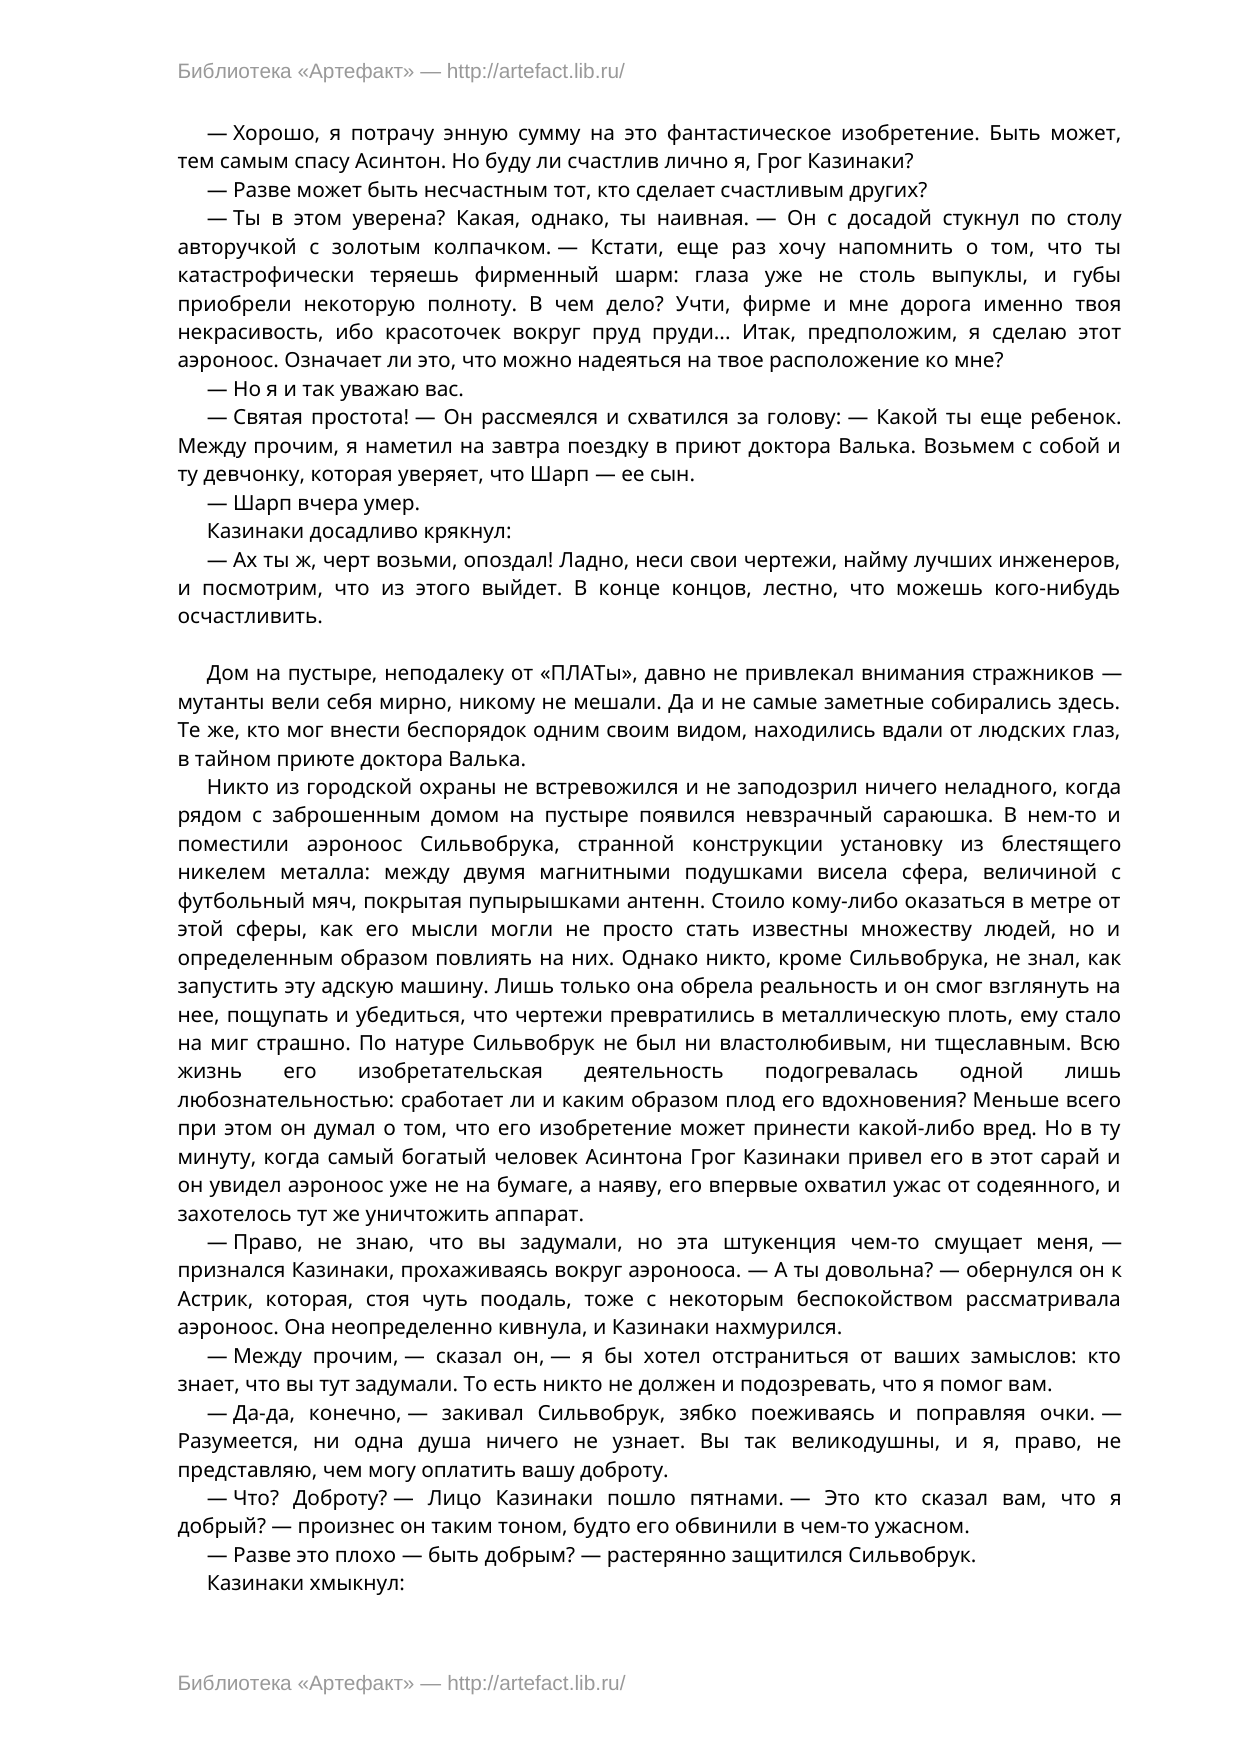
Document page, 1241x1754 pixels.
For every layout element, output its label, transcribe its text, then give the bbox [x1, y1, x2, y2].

text — Но я и так уважаю вас. [177, 374, 1122, 402]
text — Разве это плохо — быть добрым? — растерянно защитился Сильвобрук. [177, 1540, 1122, 1568]
text — Хорошо, я потрачу энную сумму на это фантастическое изобретение. Быть может, тем самым спасу Асинтон. Но буду ли счастлив лично я, Грог Казинаки? [177, 118, 1122, 175]
text — Да-да, конечно, — закивал Сильвобрук, зябко поеживаясь и поправляя очки. — Разумеется, ни одна душа ничего не узнает. Вы так великодушны, и я, право, не представляю, чем могу оплатить вашу доброту. [177, 1398, 1122, 1483]
text Казинаки досадливо крякнул: [177, 516, 1122, 545]
text Никто из городской охраны не встревожился и не заподозрил ничего неладного, когда рядом с заброшенным домом на пустыре появился невзрачный сараюшка. В нем-то и поместили аэроноос Сильвобрука, странной конструкции установку из блестящего никелем металла: между двумя магнитными подушками висела сфера, величиной с футбольный мяч, покрытая пупырышками антенн. Стоило кому-либо оказаться в метре от этой сферы, как его мысли могли не просто стать известны множеству людей, но и определенным образом повлиять на них. Однако никто, кроме Сильвобрука, не знал, как запустить эту адскую машину. Лишь только она обрела реальность и он смог взглянуть на нее, пощупать и убедиться, что чертежи превратились в металлическую плоть, ему стало на миг страшно. По натуре Сильвобрук не был ни властолюбивым, ни тщеславным. Всю жизнь его изобретательская деятельность подогревалась одной лишь любознательностью: сработает ли и каким образом плод его вдохновения? Меньше всего при этом он думал о том, что его изобретение может принести какой-либо вред. Но в ту минуту, когда самый богатый человек Асинтона Грог Казинаки привел его в этот сарай и он увидел аэроноос уже не на бумаге, а наяву, его впервые охватил ужас от содеянного, и захотелось тут же уничтожить аппарат. [177, 772, 1122, 1227]
text — Святая простота! — Он рассмеялся и схватился за голову: — Какой ты еще ребенок. Между прочим, я наметил на завтра поездку в приют доктора Валька. Возьмем с собой и ту девчонку, которая уверяет, что Шарп — ее сын. [177, 402, 1122, 488]
text Дом на пустыре, неподалеку от «ПЛАТы», давно не привлекал внимания стражников — мутанты вели себя мирно, никому не мешали. Да и не самые заметные собирались здесь. Те же, кто мог внести беспорядок одним своим видом, находились вдали от людских глаз, в тайном приюте доктора Валька. [177, 658, 1122, 772]
text — Ты в этом уверена? Какая, однако, ты наивная. — Он с досадой стукнул по столу авторучкой с золотым колпачком. — Кстати, еще раз хочу напомнить о том, что ты катастрофически теряешь фирменный шарм: глаза уже не столь выпуклы, и губы приобрели некоторую полноту. В чем дело? Учти, фирме и мне дорога именно твоя некрасивость, ибо красоточек вокруг пруд пруди... Итак, предположим, я сделаю этот аэроноос. Означает ли это, что можно надеяться на твое расположение ко мне? [177, 203, 1122, 374]
text — Право, не знаю, что вы задумали, но эта штукенция чем-то смущает меня, — признался Казинаки, прохаживаясь вокруг аэронооса. — А ты довольна? — обернулся он к Астрик, которая, стоя чуть поодаль, тоже с некоторым беспокойством рассматривала аэроноос. Она неопределенно кивнула, и Казинаки нахмурился. [177, 1227, 1122, 1341]
text — Разве может быть несчастным тот, кто сделает счастливым других? [177, 175, 1122, 203]
text — Ах ты ж, черт возьми, опоздал! Ладно, неси свои чертежи, найму лучших инженеров, и посмотрим, что из этого выйдет. В конце концов, лестно, что можешь кого-нибудь осчастливить. [177, 545, 1122, 630]
text — Между прочим, — сказал он, — я бы хотел отстраниться от ваших замыслов: кто знает, что вы тут задумали. То есть никто не должен и подозревать, что я помог вам. [177, 1341, 1122, 1398]
text — Шарп вчера умер. [177, 488, 1122, 516]
text — Что? Доброту? — Лицо Казинаки пошло пятнами. — Это кто сказал вам, что я добрый? — произнес он таким тоном, будто его обвинили в чем-то ужасном. [177, 1483, 1122, 1540]
text Казинаки хмыкнул: [177, 1568, 1122, 1597]
